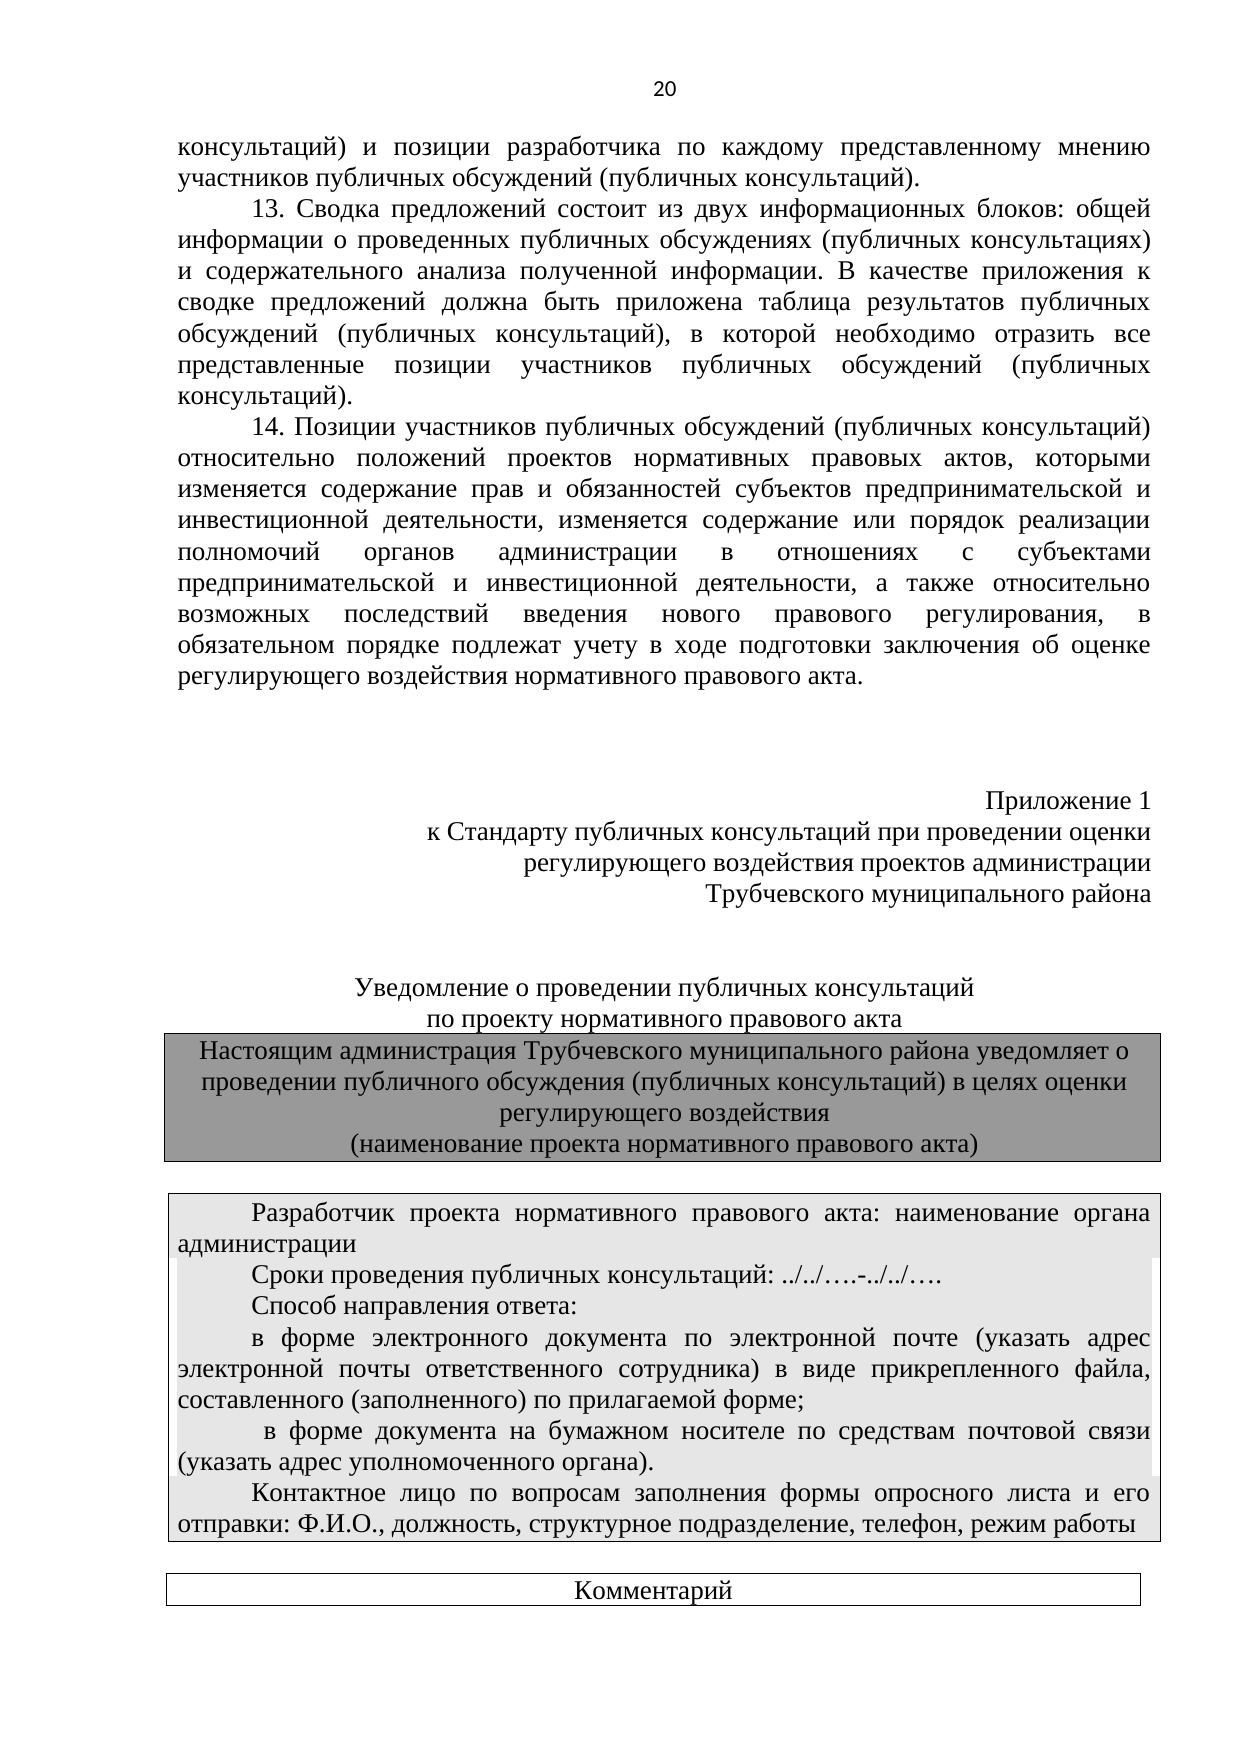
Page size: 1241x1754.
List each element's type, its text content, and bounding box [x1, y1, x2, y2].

text 13. Сводка предложений состоит из двух информационных блоков: общей информации о проведенных публичных обсуждениях (публичных консультациях) и содержательного анализа полученной информации. В качестве приложения к сводке предложений должна быть приложена таблица результатов публичных обсуждений (публичных консультаций), в которой необходимо отразить все представленные позиции участников публичных обсуждений (публичных консультаций). [177, 192, 1152, 410]
text Разработчик проекта нормативного правового акта: наименование органа администрации [169, 1194, 1160, 1258]
text Способ направления ответа: [177, 1289, 1152, 1321]
text Уведомление о проведении публичных консультаций [177, 971, 1152, 1002]
text 14. Позиции участников публичных обсуждений (публичных консультаций) относительно положений проектов нормативных правовых актов, которыми изменяется содержание прав и обязанностей субъектов предпринимательской и инвестиционной деятельности, изменяется содержание или порядок реализации полномочий органов администрации в отношениях с субъектами предпринимательской и инвестиционной деятельности, а также относительно возможных последствий введения нового правового регулирования, в обязательном порядке подлежат учету в ходе подготовки заключения об оценке регулирующего воздействия нормативного правового акта. [177, 410, 1152, 690]
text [177, 130, 1152, 192]
table_header Комментарий [167, 1574, 1140, 1605]
text в форме документа на бумажном носителе по средствам почтовой связи (указать адрес уполномоченного органа). [177, 1414, 1152, 1473]
text Настоящим администрация Трубчевского муниципального района уведомляет о проведении публичного обсуждения (публичных консультаций) в целях оценки регулирующего воздействия [165, 1034, 1160, 1126]
text Контактное лицо по вопросам заполнения формы опросного листа и его отправки: Ф.И.О., должность, структурное подразделение, телефон, режим работы [169, 1473, 1160, 1541]
text по проекту нормативного правового акта [177, 1002, 1152, 1033]
text Сроки проведения публичных консультаций: ../../….-../../…. [177, 1258, 1152, 1289]
text в форме электронного документа по электронной почте (указать адрес электронной почты ответственного сотрудника) в виде прикрепленного файла, составленного (заполненного) по прилагаемой форме; [177, 1321, 1152, 1414]
text Трубчевского муниципального района [177, 877, 1152, 908]
text к Стандарту публичных консультаций при проведении оценки регулирующего воздействия проектов администрации [177, 815, 1152, 877]
text (наименование проекта нормативного правового акта) [165, 1126, 1160, 1161]
text Приложение 1 [177, 784, 1152, 815]
